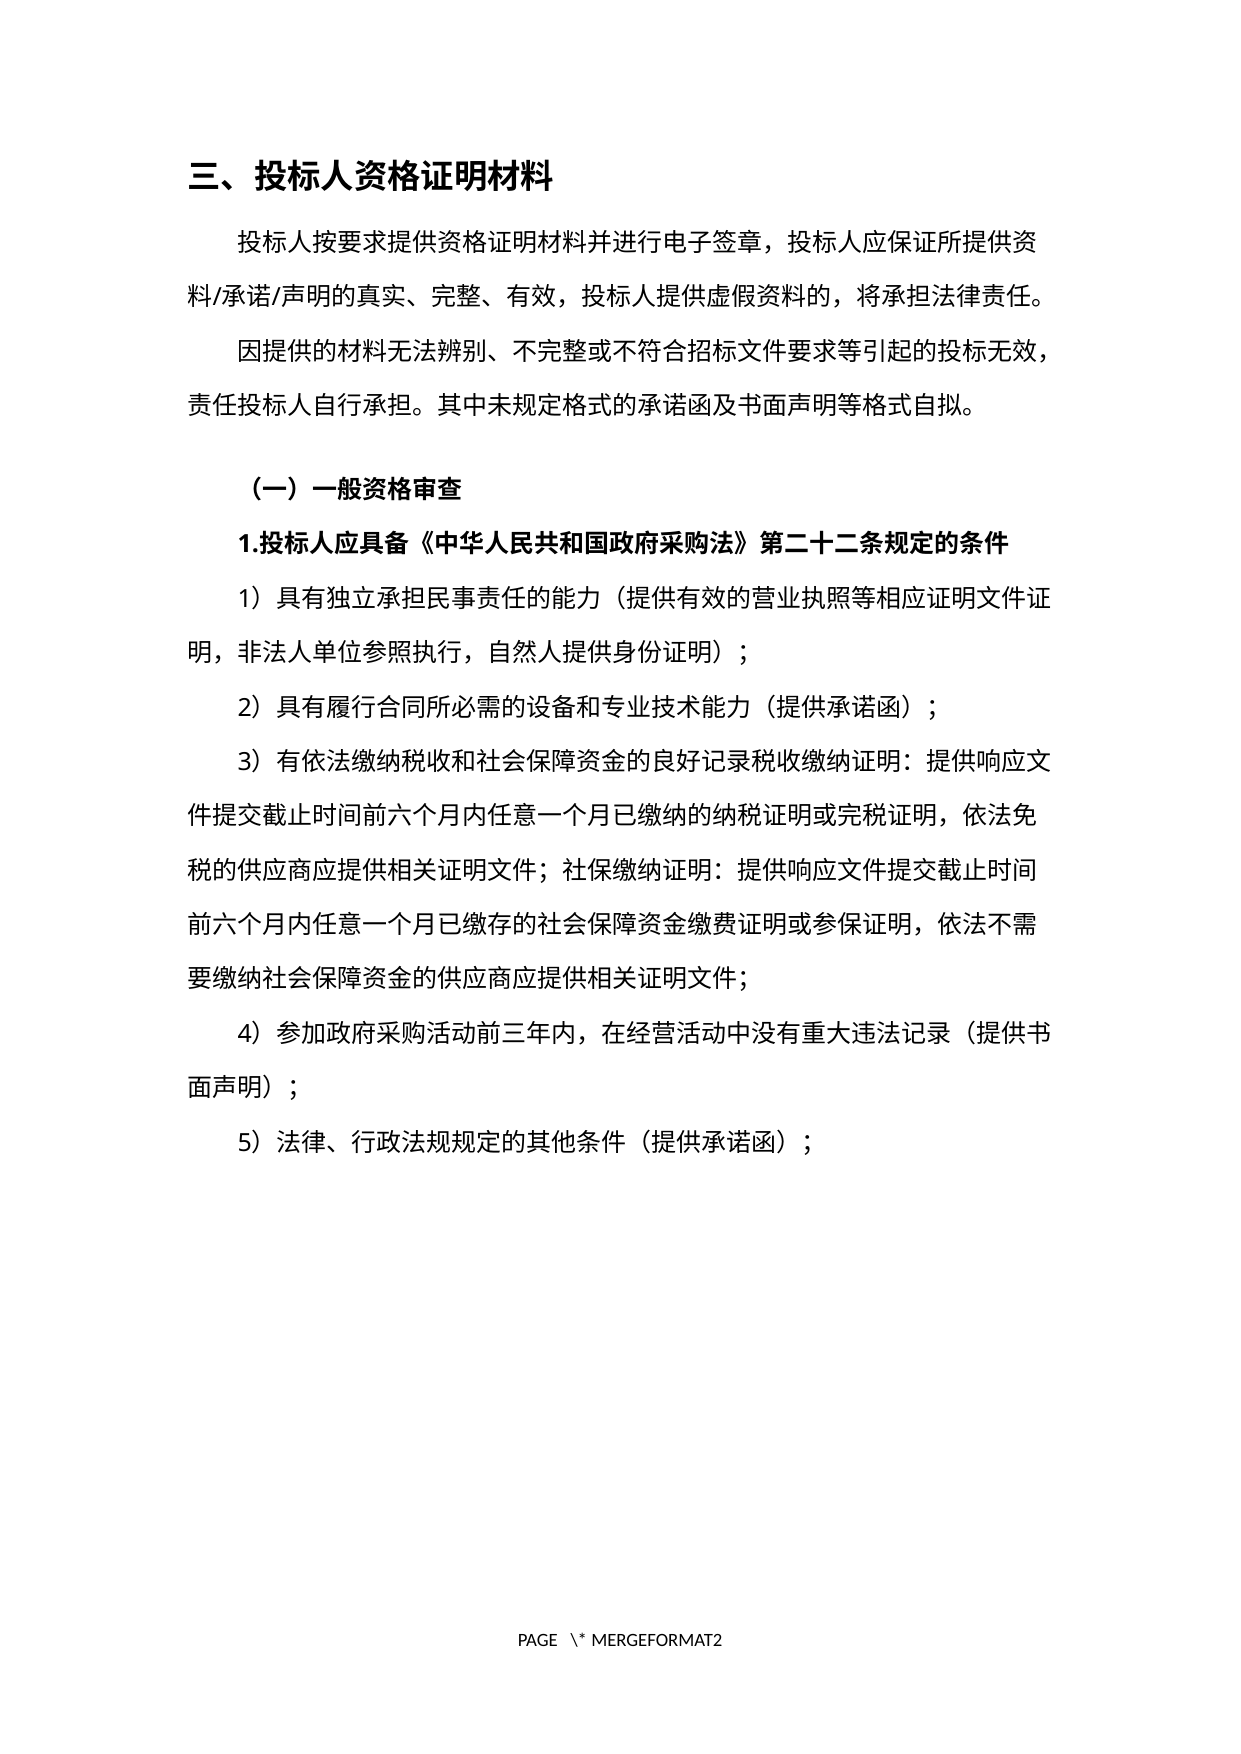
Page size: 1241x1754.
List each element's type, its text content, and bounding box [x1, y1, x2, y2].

text （一）一般资格审查 [187, 469, 1053, 506]
text 4）参加政府采购活动前三年内，在经营活动中没有重大违法记录（提供书面声明）； [187, 1013, 1053, 1104]
text 1）具有独立承担民事责任的能力（提供有效的营业执照等相应证明文件证明，非法人单位参照执行，自然人提供身份证明）； [187, 578, 1053, 669]
text 2）具有履行合同所必需的设备和专业技术能力（提供承诺函）； [187, 687, 1053, 723]
text 三、投标人资格证明材料 [187, 150, 1053, 198]
text 3）有依法缴纳税收和社会保障资金的良好记录税收缴纳证明：提供响应文件提交截止时间前六个月内任意一个月已缴纳的纳税证明或完税证明，依法免税的供应商应提供相关证明文件；社保缴纳证明：提供响应文件提交截止时间前六个月内任意一个月已缴存的社会保障资金缴费证明或参保证明，依法不需要缴纳社会保障资金的供应商应提供相关证明文件； [187, 741, 1053, 995]
text 因提供的材料无法辨别、不完整或不符合招标文件要求等引起的投标无效，责任投标人自行承担。其中未规定格式的承诺函及书面声明等格式自拟。 [187, 331, 1053, 422]
text 投标人按要求提供资格证明材料并进行电子签章，投标人应保证所提供资料/承诺/声明的真实、完整、有效，投标人提供虚假资料的，将承担法律责任。 [187, 222, 1053, 313]
text 5）法律、行政法规规定的其他条件（提供承诺函）； [187, 1122, 1053, 1158]
text 1.投标人应具备《中华人民共和国政府采购法》第二十二条规定的条件 [187, 524, 1053, 560]
